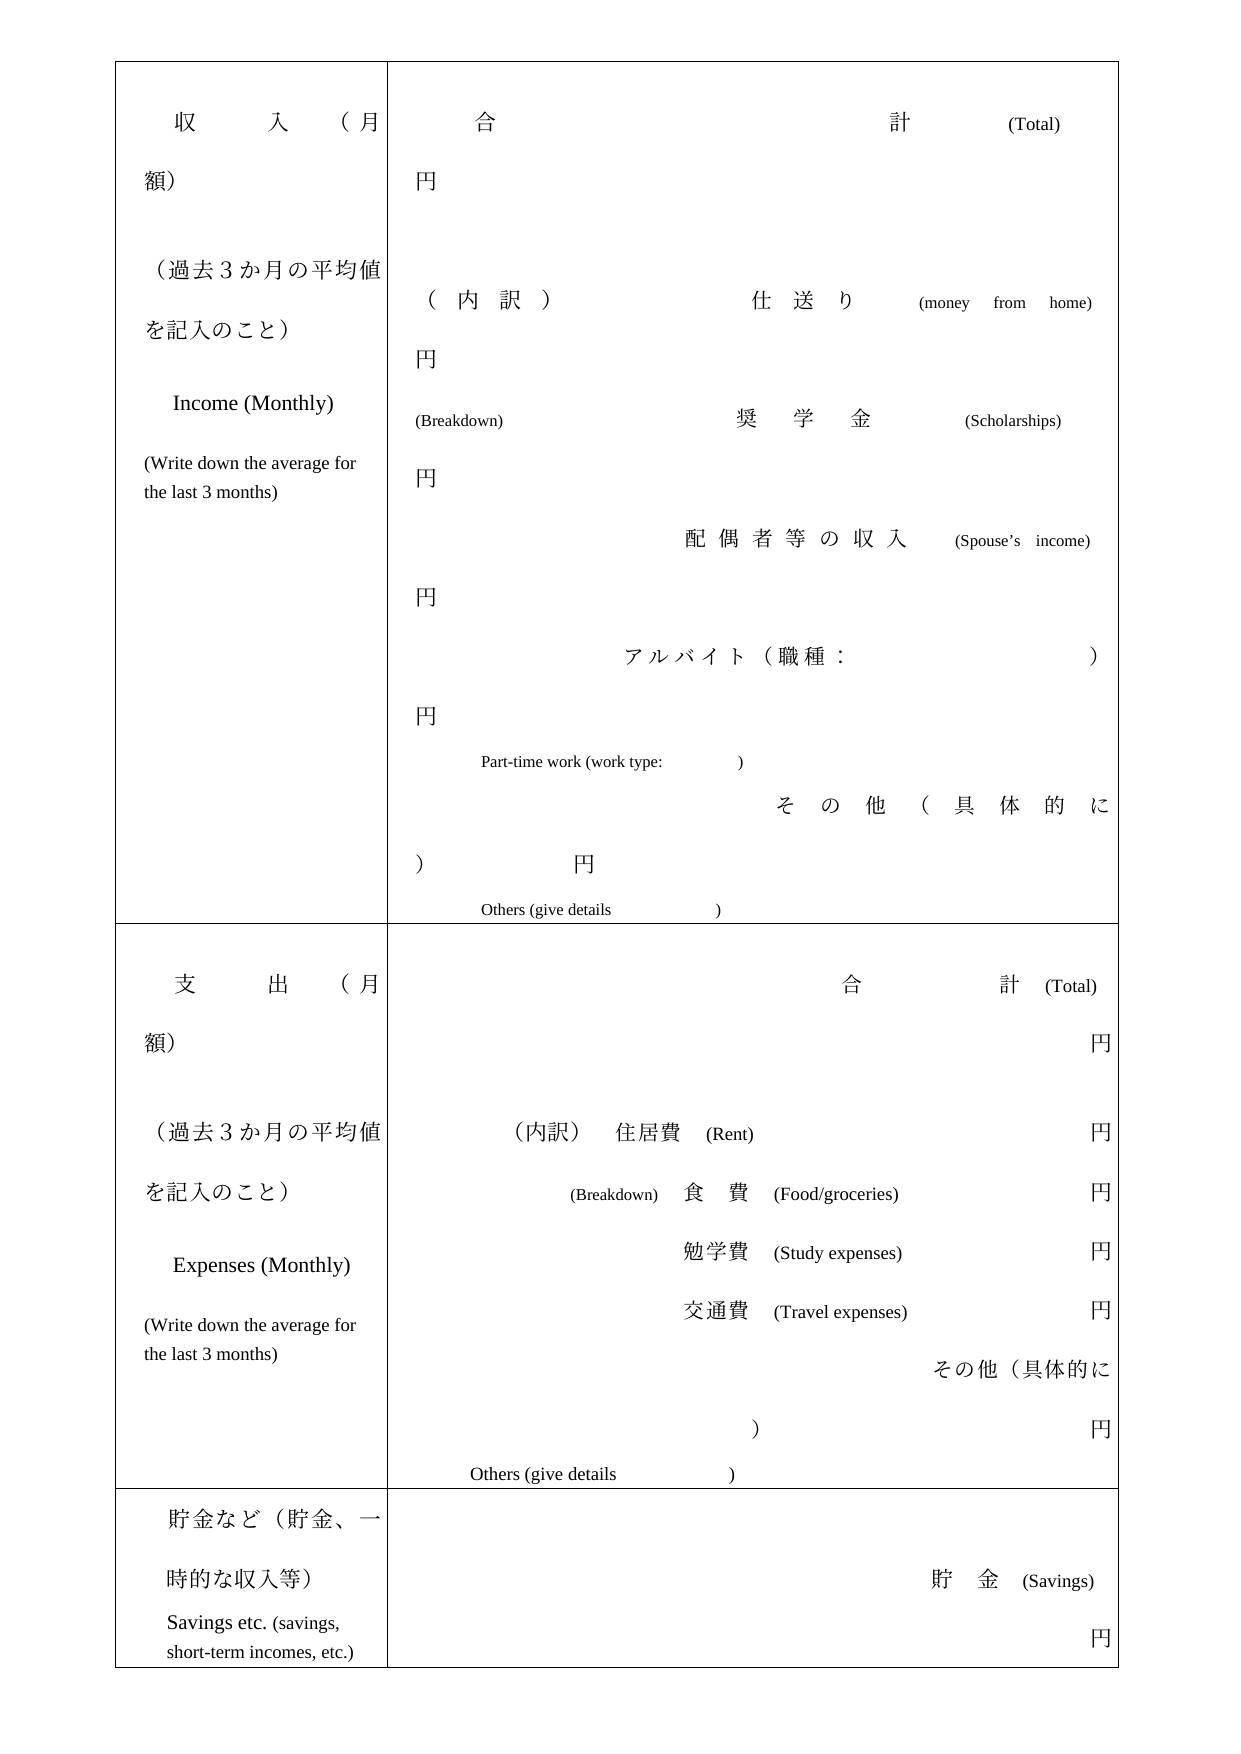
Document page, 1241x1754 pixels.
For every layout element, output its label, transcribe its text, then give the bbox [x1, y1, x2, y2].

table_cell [116, 1489, 387, 1667]
table_cell 合 計 (Total) 円 （内訳） 住居費 (Rent) 円 (Breakdown) 食 費 (Food/groceries) 円 勉学費 (Study expenses) 円 交通費 (Travel expenses) 円 その他（具体的に ） 円 Others (give details ) [388, 924, 1118, 1488]
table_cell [388, 1489, 1118, 1667]
table_cell 合 計 (Total) 円 （内訳） 仕送り (money from home) 円 (Breakdown) 奨学金 (Scholarships) 円 配偶者等の収入 (Spouse’s income) 円 アルバイト（職種： ） 円 Part-time work (work type: ) その他（具体的に ） 円 Others (give details ) [388, 62, 1118, 922]
table_cell 収 入 （月 額） （過去３か月の平均値を記入のこと） Income (Monthly) (Write down the average for the last 3 months) [116, 62, 387, 922]
table_cell 支 出 （月 額） （過去３か月の平均値を記入のこと） Expenses (Monthly) (Write down the average for the last 3 months) [116, 924, 387, 1488]
